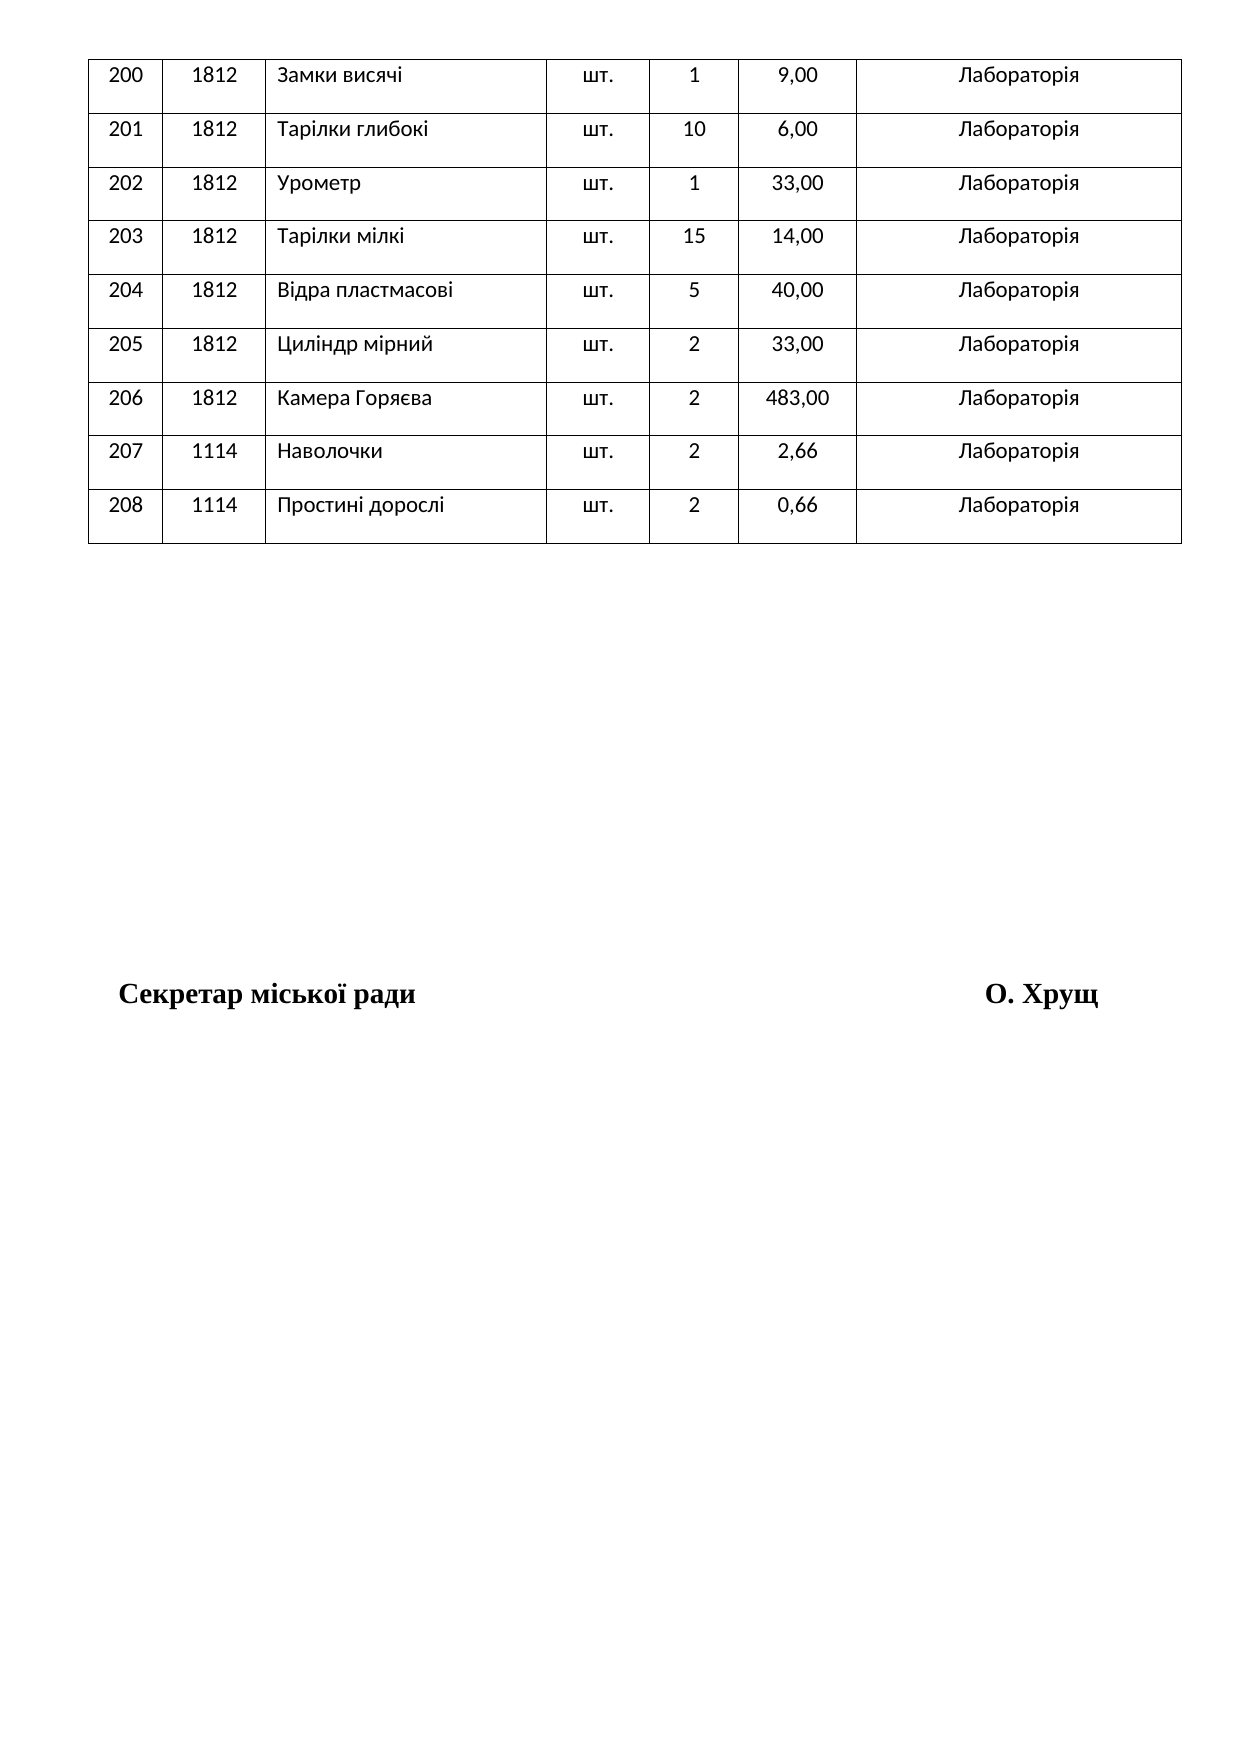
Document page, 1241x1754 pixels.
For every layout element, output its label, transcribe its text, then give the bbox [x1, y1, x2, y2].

table_cell Циліндр мірний [266, 329, 546, 382]
table_cell 2 [650, 436, 738, 489]
table_cell 1812 [163, 383, 265, 435]
table_cell 10 [650, 114, 738, 167]
table_cell шт. [547, 383, 649, 435]
table_cell Лабораторія [857, 221, 1181, 274]
table_cell 0,66 [739, 490, 856, 543]
table_cell 9,00 [739, 60, 856, 113]
table_cell Камера Горяєва [266, 383, 546, 435]
table_cell 40,00 [739, 275, 856, 328]
table_cell 1812 [163, 329, 265, 382]
table_cell 203 [89, 221, 162, 274]
table_cell шт. [547, 60, 649, 113]
table_cell шт. [547, 329, 649, 382]
table_cell Наволочки [266, 436, 546, 489]
table_cell 207 [89, 436, 162, 489]
table_cell Відра пластмасові [266, 275, 546, 328]
table_cell 1 [650, 168, 738, 220]
table_cell 204 [89, 275, 162, 328]
table_cell Лабораторія [857, 114, 1181, 167]
table_cell 33,00 [739, 329, 856, 382]
text Секретар міської ради О. Хрущ [118, 976, 1152, 1010]
table_cell 200 [89, 60, 162, 113]
table_cell 2 [650, 383, 738, 435]
table_cell 1812 [163, 114, 265, 167]
table_cell 208 [89, 490, 162, 543]
table_cell 5 [650, 275, 738, 328]
table_cell 14,00 [739, 221, 856, 274]
table_cell 1812 [163, 221, 265, 274]
table_cell Замки висячі [266, 60, 546, 113]
table_cell 1 [650, 60, 738, 113]
table_cell 33,00 [739, 168, 856, 220]
table_cell 1812 [163, 168, 265, 220]
table_cell Лабораторія [857, 329, 1181, 382]
table_cell 205 [89, 329, 162, 382]
table_cell шт. [547, 221, 649, 274]
table_cell шт. [547, 436, 649, 489]
table_cell 1812 [163, 275, 265, 328]
table_cell Лабораторія [857, 490, 1181, 543]
table_cell 1114 [163, 490, 265, 543]
table_cell 6,00 [739, 114, 856, 167]
table_cell 15 [650, 221, 738, 274]
table_cell 206 [89, 383, 162, 435]
table_cell Лабораторія [857, 436, 1181, 489]
table_cell 2,66 [739, 436, 856, 489]
table_cell 2 [650, 490, 738, 543]
table_cell Лабораторія [857, 383, 1181, 435]
table_cell 1114 [163, 436, 265, 489]
table_cell шт. [547, 168, 649, 220]
table_cell Лабораторія [857, 60, 1181, 113]
table_cell Тарілки мілкі [266, 221, 546, 274]
table_cell 483,00 [739, 383, 856, 435]
table_cell 202 [89, 168, 162, 220]
table_cell Лабораторія [857, 168, 1181, 220]
table_cell 2 [650, 329, 738, 382]
table_cell шт. [547, 275, 649, 328]
table_cell Лабораторія [857, 275, 1181, 328]
table_cell Простині дорослі [266, 490, 546, 543]
table_cell 1812 [163, 60, 265, 113]
table_cell 201 [89, 114, 162, 167]
table_cell шт. [547, 114, 649, 167]
table_cell Урометр [266, 168, 546, 220]
table_cell Тарілки глибокі [266, 114, 546, 167]
table_cell шт. [547, 490, 649, 543]
